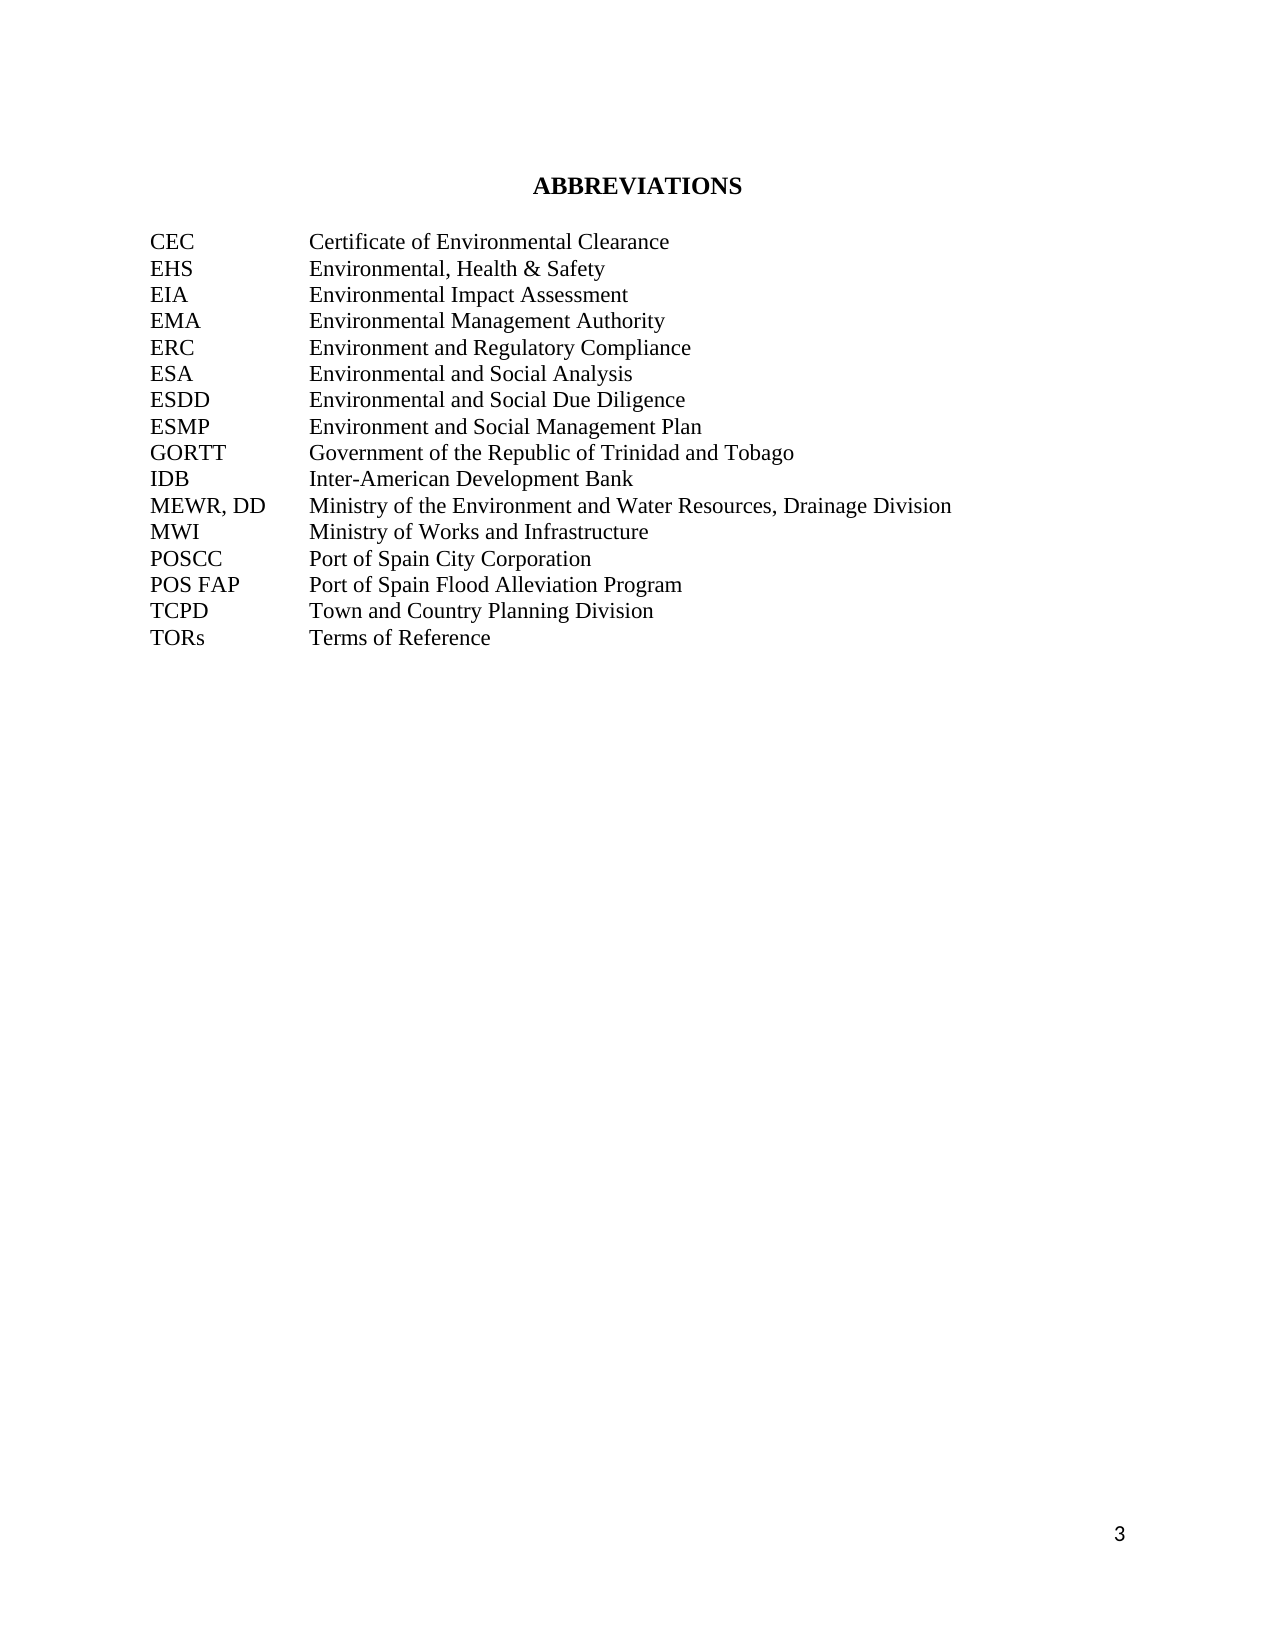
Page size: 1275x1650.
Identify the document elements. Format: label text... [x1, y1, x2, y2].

table_cell Terms of Reference [298, 624, 1061, 650]
table_cell POSCC [139, 545, 298, 571]
table_cell MWI [139, 518, 298, 544]
table_cell Environmental Management Authority [298, 308, 1061, 334]
table_cell GORTT [139, 439, 298, 466]
table_header Certificate of Environmental Clearance [298, 228, 1061, 255]
table_cell ERC [139, 334, 298, 360]
text ABBREVIATIONS [150, 171, 1125, 199]
table_cell Port of Spain Flood Alleviation Program [298, 571, 1061, 597]
table_cell Ministry of the Environment and Water Resources, Drainage Division [298, 492, 1061, 518]
table_cell EHS [139, 255, 298, 281]
table_cell Environment and Social Management Plan [298, 413, 1061, 439]
table_cell Town and Country Planning Division [298, 597, 1061, 624]
table_cell Inter-American Development Bank [298, 466, 1061, 492]
table_cell ESDD [139, 386, 298, 413]
table_cell MEWR, DD [139, 492, 298, 518]
table_cell Environmental Impact Assessment [298, 281, 1061, 307]
table_cell ESA [139, 360, 298, 386]
table_cell IDB [139, 466, 298, 492]
table_cell Environmental and Social Due Diligence [298, 386, 1061, 413]
table_cell Government of the Republic of Trinidad and Tobago [298, 439, 1061, 466]
table_cell EMA [139, 308, 298, 334]
table_cell Port of Spain City Corporation [298, 545, 1061, 571]
table_header CEC [139, 228, 298, 255]
table_cell TCPD [139, 597, 298, 624]
table_cell EIA [139, 281, 298, 307]
table_cell Environmental and Social Analysis [298, 360, 1061, 386]
table_cell POS FAP [139, 571, 298, 597]
table_cell Environment and Regulatory Compliance [298, 334, 1061, 360]
table_cell Environmental, Health & Safety [298, 255, 1061, 281]
table_cell Ministry of Works and Infrastructure [298, 518, 1061, 544]
table_cell TORs [139, 624, 298, 650]
table_cell ESMP [139, 413, 298, 439]
